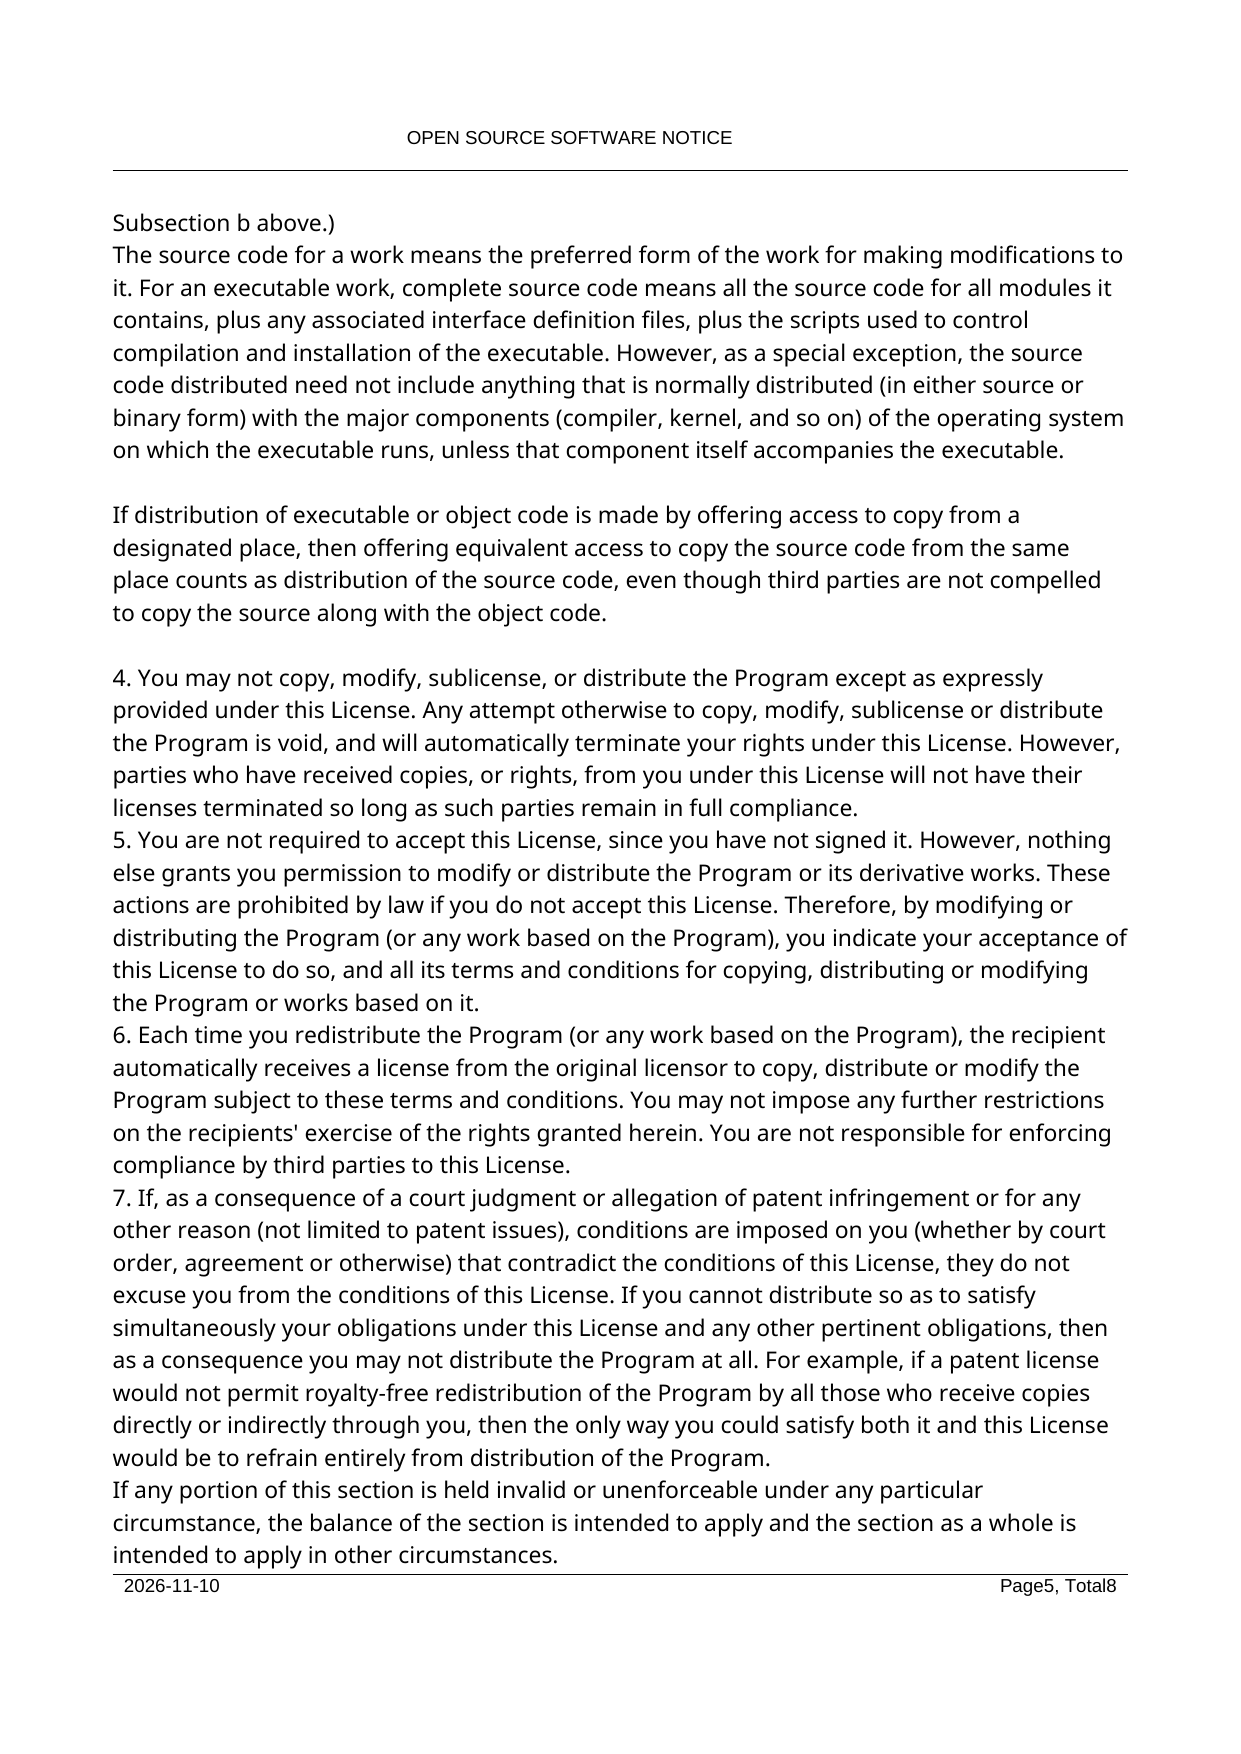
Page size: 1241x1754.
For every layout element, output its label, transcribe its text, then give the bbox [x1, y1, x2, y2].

text 5. You are not required to accept this License, since you have not signed it. However, nothing else grants you permission to modify or distribute the Program or its derivative works. These actions are prohibited by law if you do not accept this License. Therefore, by modifying or distributing the Program (or any work based on the Program), you indicate your acceptance of this License to do so, and all its terms and conditions for copying, distributing or modifying the Program or works based on it. [112, 824, 1128, 1019]
text 6. Each time you redistribute the Program (or any work based on the Program), the recipient automatically receives a license from the original licensor to copy, distribute or modify the Program subject to these terms and conditions. You may not impose any further restrictions on the recipients' exercise of the rights granted herein. You are not responsible for enforcing compliance by third parties to this License. [112, 1019, 1128, 1181]
text 7. If, as a consequence of a court judgment or allegation of patent infringement or for any other reason (not limited to patent issues), conditions are imposed on you (whether by court order, agreement or otherwise) that contradict the conditions of this License, they do not excuse you from the conditions of this License. If you cannot distribute so as to satisfy simultaneously your obligations under this License and any other pertinent obligations, then as a consequence you may not distribute the Program at all. For example, if a patent license would not permit royalty-free redistribution of the Program by all those who receive copies directly or indirectly through you, then the only way you could satisfy both it and this License would be to refrain entirely from distribution of the Program. [112, 1181, 1128, 1474]
text 4. You may not copy, modify, sublicense, or distribute the Program except as expressly provided under this License. Any attempt otherwise to copy, modify, sublicense or distribute the Program is void, and will automatically terminate your rights under this License. However, parties who have received copies, or rights, from you under this License will not have their licenses terminated so long as such parties remain in full compliance. [112, 661, 1128, 824]
text The source code for a work means the preferred form of the work for making modifications to it. For an executable work, complete source code means all the source code for all modules it contains, plus any associated interface definition files, plus the scripts used to control compilation and installation of the executable. However, as a special exception, the source code distributed need not include anything that is normally distributed (in either source or binary form) with the major components (compiler, kernel, and so on) of the operating system on which the executable runs, unless that component itself accompanies the executable. [112, 239, 1128, 466]
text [112, 206, 1128, 239]
text If distribution of executable or object code is made by offering access to copy from a designated place, then offering equivalent access to copy the source code from the same place counts as distribution of the source code, even though third parties are not compelled to copy the source along with the object code. [112, 499, 1128, 629]
text If any portion of this section is held invalid or unenforceable under any particular circumstance, the balance of the section is intended to apply and the section as a whole is intended to apply in other circumstances. [112, 1474, 1128, 1571]
